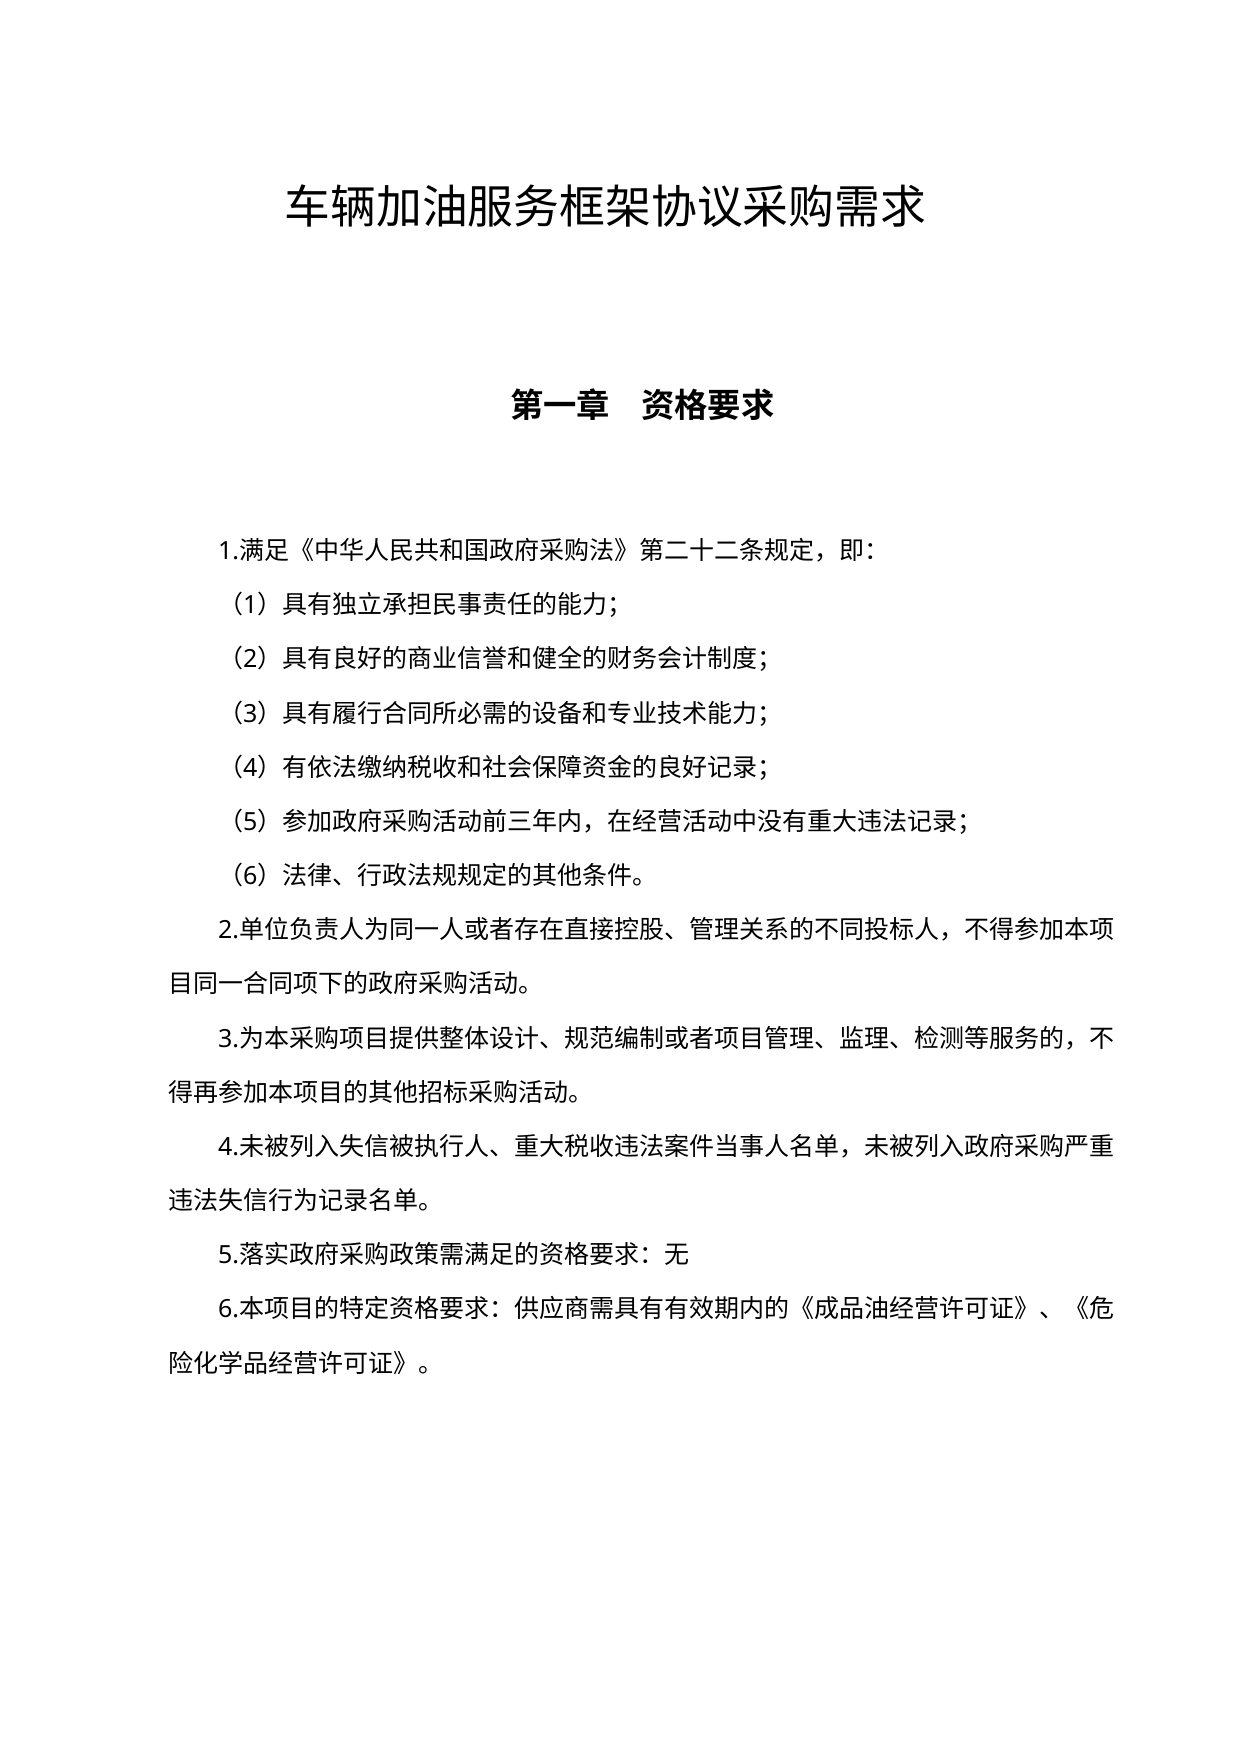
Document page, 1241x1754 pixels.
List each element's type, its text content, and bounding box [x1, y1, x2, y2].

text （3）具有履行合同所必需的设备和专业技术能力； [168, 679, 1116, 733]
text 2.单位负责人为同一人或者存在直接控股、管理关系的不同投标人，不得参加本项目同一合同项下的政府采购活动。 [168, 895, 1116, 1004]
text 4.未被列入失信被执行人、重大税收违法案件当事人名单，未被列入政府采购严重违法失信行为记录名单。 [168, 1112, 1116, 1220]
text 6.本项目的特定资格要求：供应商需具有有效期内的《成品油经营许可证》、《危险化学品经营许可证》。 [168, 1274, 1116, 1383]
text （5）参加政府采购活动前三年内，在经营活动中没有重大违法记录； [168, 787, 1116, 841]
text （1）具有独立承担民事责任的能力； [168, 570, 1116, 624]
text （2）具有良好的商业信誉和健全的财务会计制度； [168, 624, 1116, 679]
text 1.满足《中华人民共和国政府采购法》第二十二条规定，即： [168, 516, 1116, 570]
text 5.落实政府采购政策需满足的资格要求：无 [168, 1220, 1116, 1274]
subtitle 资格要求 [168, 371, 1116, 436]
text （6）法律、行政法规规定的其他条件。 [168, 841, 1116, 895]
text 3.为本采购项目提供整体设计、规范编制或者项目管理、监理、检测等服务的，不得再参加本项目的其他招标采购活动。 [168, 1004, 1116, 1112]
subtitle 车辆加油服务框架协议采购需求 [58, 154, 1116, 252]
text （4）有依法缴纳税收和社会保障资金的良好记录； [168, 733, 1116, 787]
